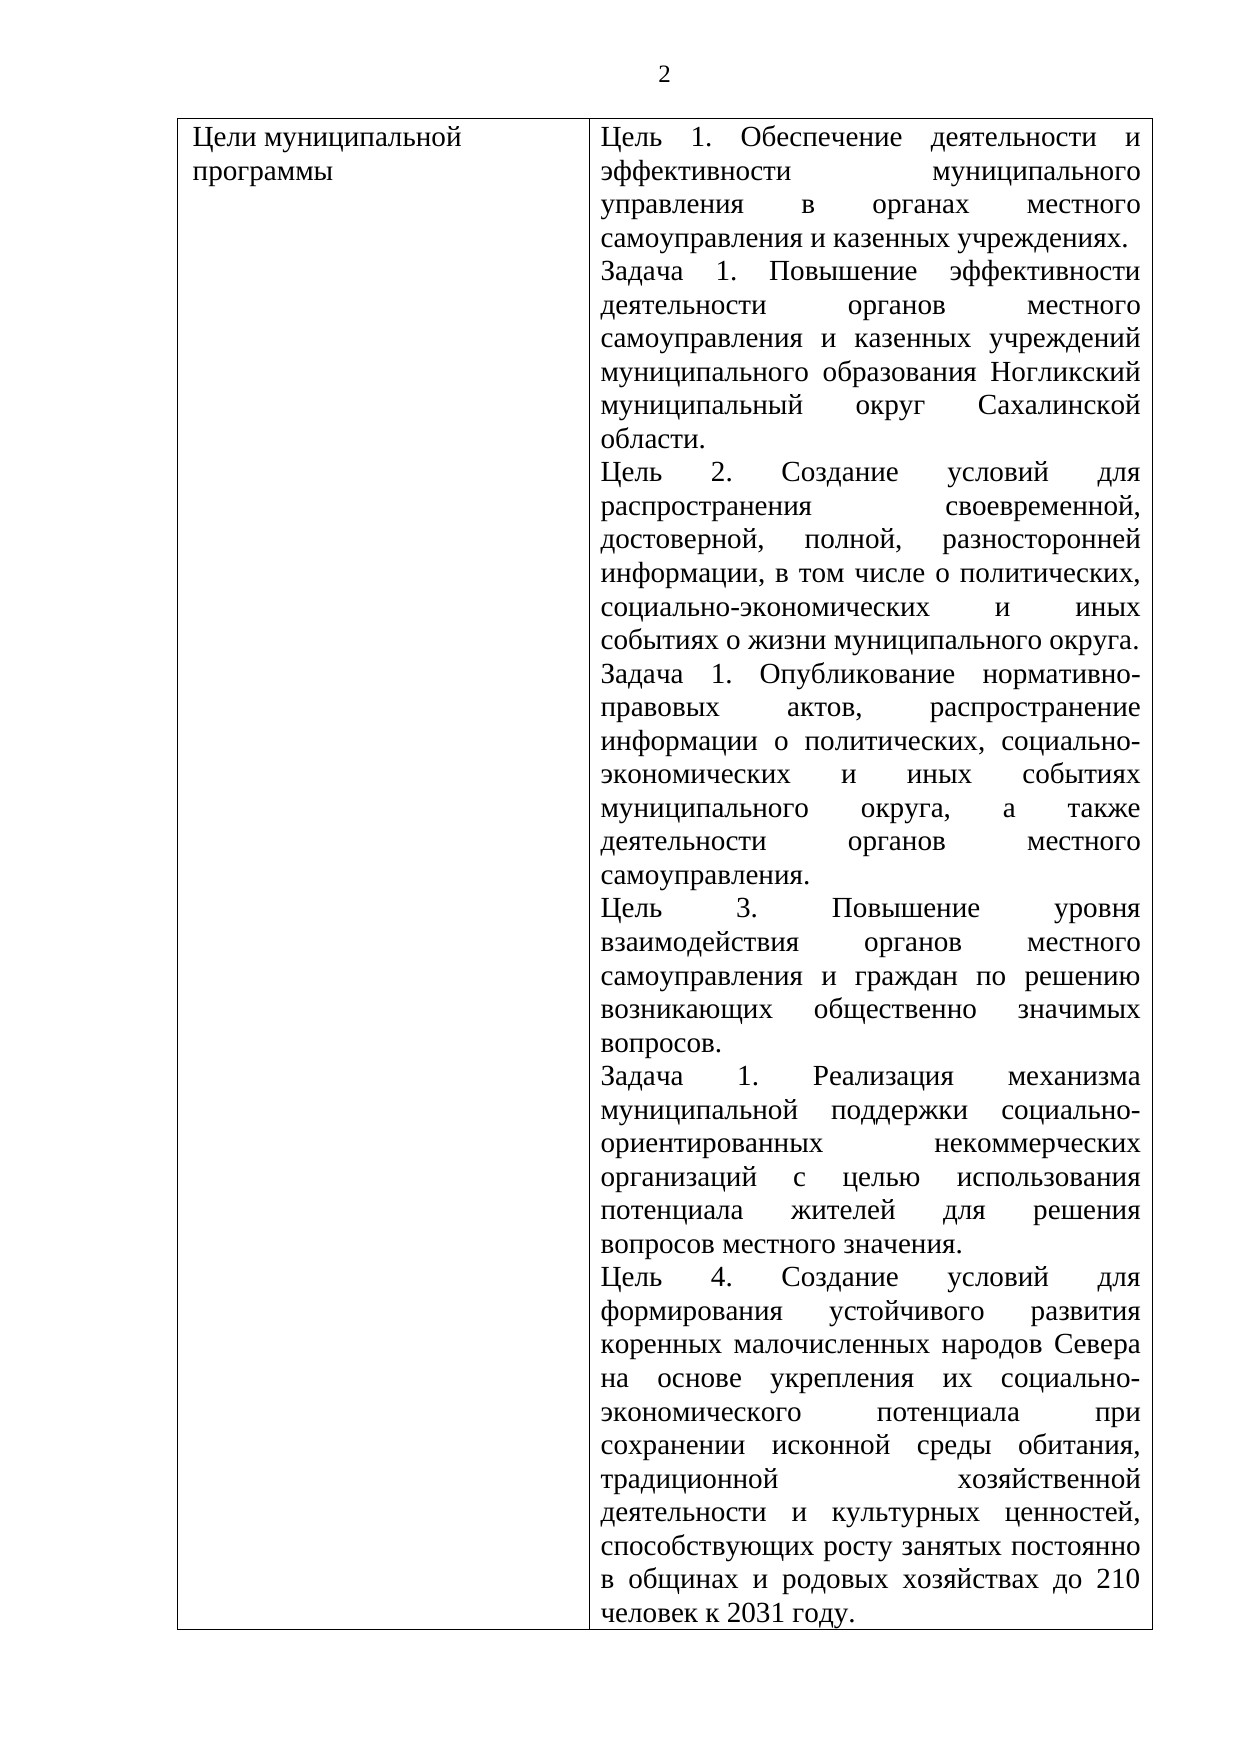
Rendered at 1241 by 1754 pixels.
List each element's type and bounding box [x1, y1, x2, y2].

table_cell [590, 119, 1152, 1628]
table_cell [178, 119, 589, 1628]
